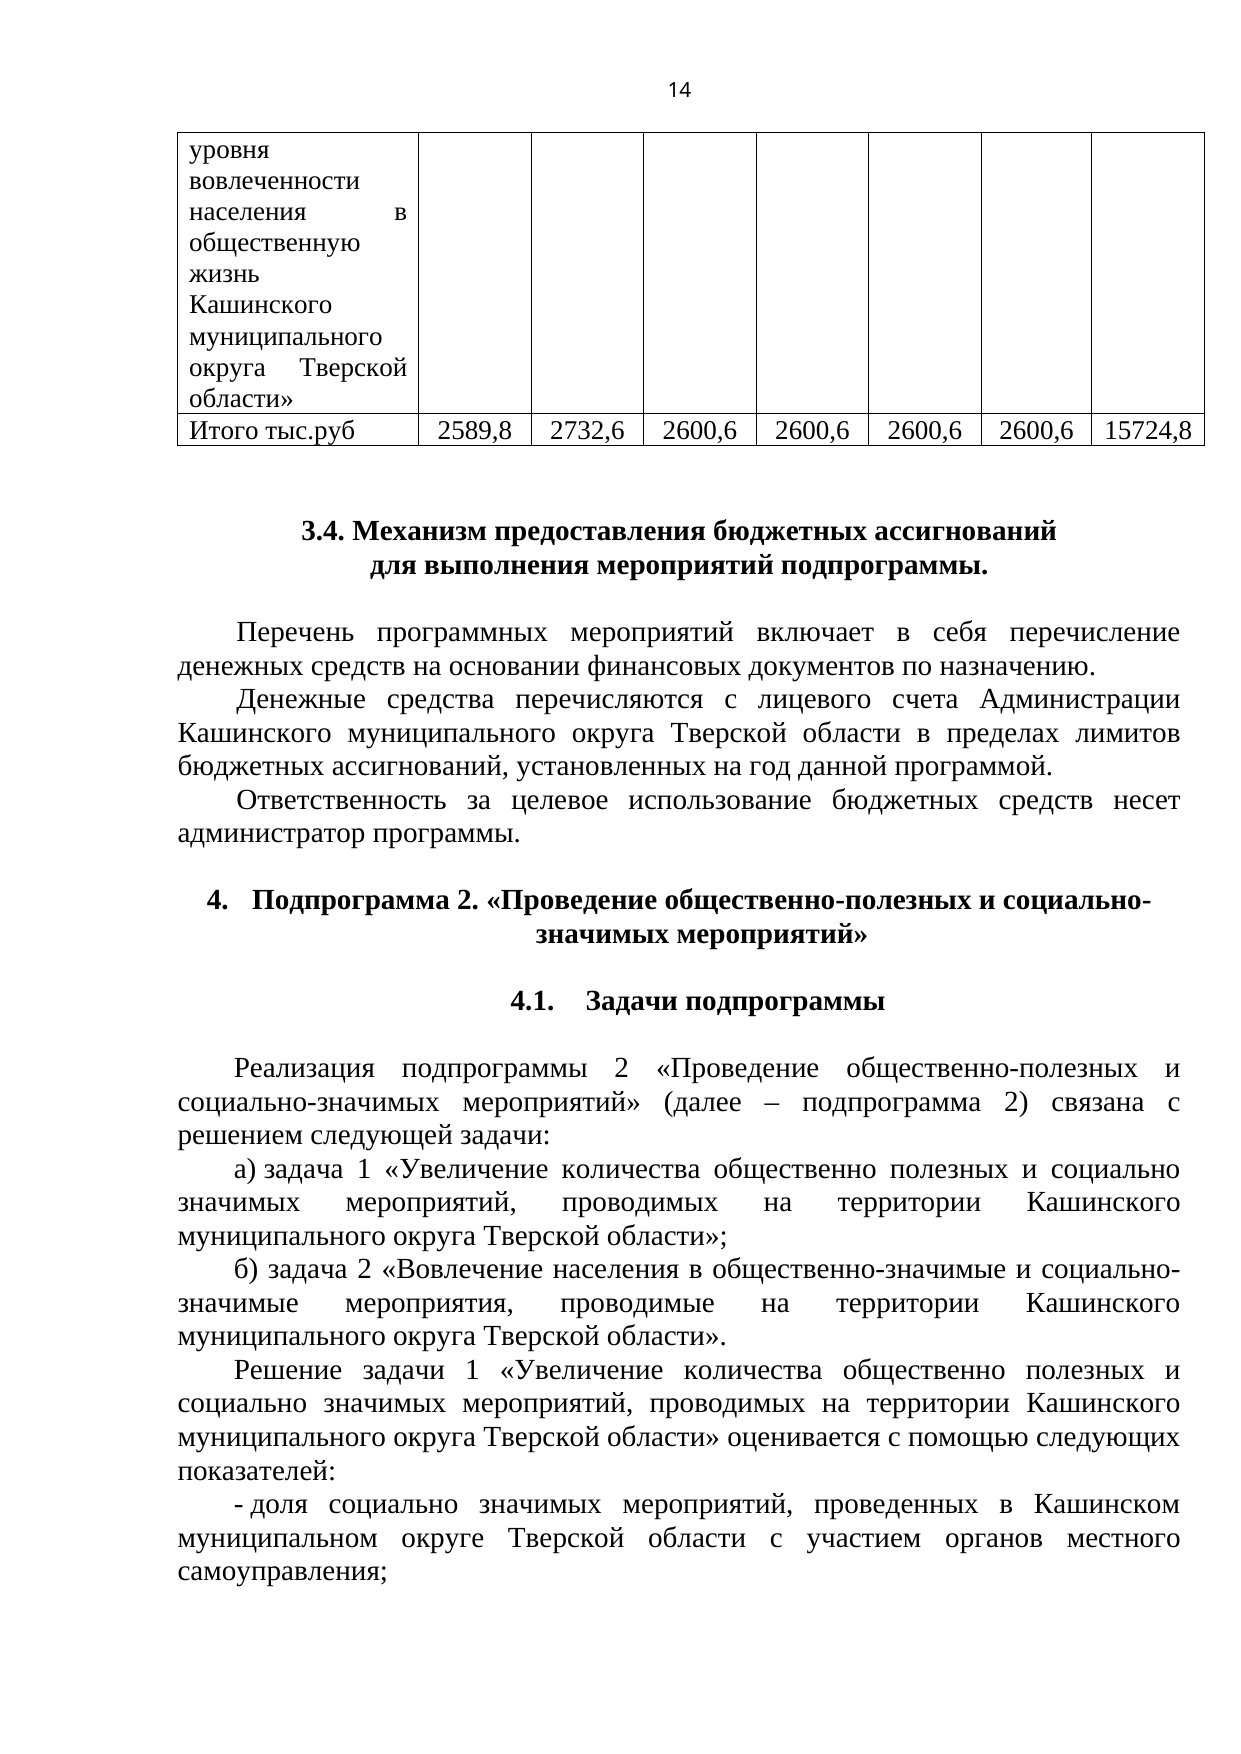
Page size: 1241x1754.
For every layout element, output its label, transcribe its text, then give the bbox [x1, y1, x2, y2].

text Ответственность за целевое использование бюджетных средств несет администратор программы. [177, 782, 1181, 849]
table_cell 0 [757, 133, 868, 413]
text Денежные средства перечисляются с лицевого счета Администрации Кашинского муниципального округа Тверской области в пределах лимитов бюджетных ассигнований, установленных на год данной программой. [177, 681, 1181, 782]
table_cell 15724,8 [1092, 414, 1204, 445]
table_cell Итого тыс.руб [178, 414, 418, 445]
list Подпрограмма 2. «Проведение общественно-полезных и социально-значимых мероприятий» [177, 882, 1181, 949]
text - доля социально значимых мероприятий, проведенных в Кашинском муниципальном округе Тверской области с участием органов местного самоуправления; [177, 1486, 1181, 1587]
table_cell 2600,6 [982, 414, 1091, 445]
text Решение задачи 1 «Увеличение количества общественно полезных и социально значимых мероприятий, проводимых на территории Кашинского муниципального округа Тверской области» оценивается с помощью следующих показателей: [177, 1352, 1181, 1486]
text б) задача 2 «Вовлечение населения в общественно-значимые и социально-значимые мероприятия, проводимые на территории Кашинского муниципального округа Тверской области». [177, 1251, 1181, 1352]
table_cell 2600,6 [869, 414, 981, 445]
table_cell 0 [644, 133, 756, 413]
table_cell 2600,6 [757, 414, 868, 445]
table_cell 0 [532, 133, 643, 413]
table_cell 0 [419, 133, 531, 413]
table_cell 0 [1092, 133, 1204, 413]
text а) задача 1 «Увеличение количества общественно полезных и социально значимых мероприятий, проводимых на территории Кашинского муниципального округа Тверской области»; [177, 1151, 1181, 1251]
table_cell 2732,6 [532, 414, 643, 445]
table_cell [178, 133, 418, 413]
table_cell 0 [869, 133, 981, 413]
table_cell 0 [982, 133, 1091, 413]
text Перечень программных мероприятий включает в себя перечисление денежных средств на основании финансовых документов по назначению. [177, 614, 1181, 681]
table_cell 2589,8 [419, 414, 531, 445]
table_cell 2600,6 [644, 414, 756, 445]
list Задачи подпрограммы [215, 983, 1181, 1017]
text для выполнения мероприятий подпрограммы. [177, 547, 1181, 581]
text 3.4. Механизм предоставления бюджетных ассигнований [177, 513, 1181, 547]
text Реализация подпрограммы 2 «Проведение общественно-полезных и социально-значимых мероприятий» (далее – подпрограмма 2) связана с решением следующей задачи: [177, 1050, 1181, 1151]
